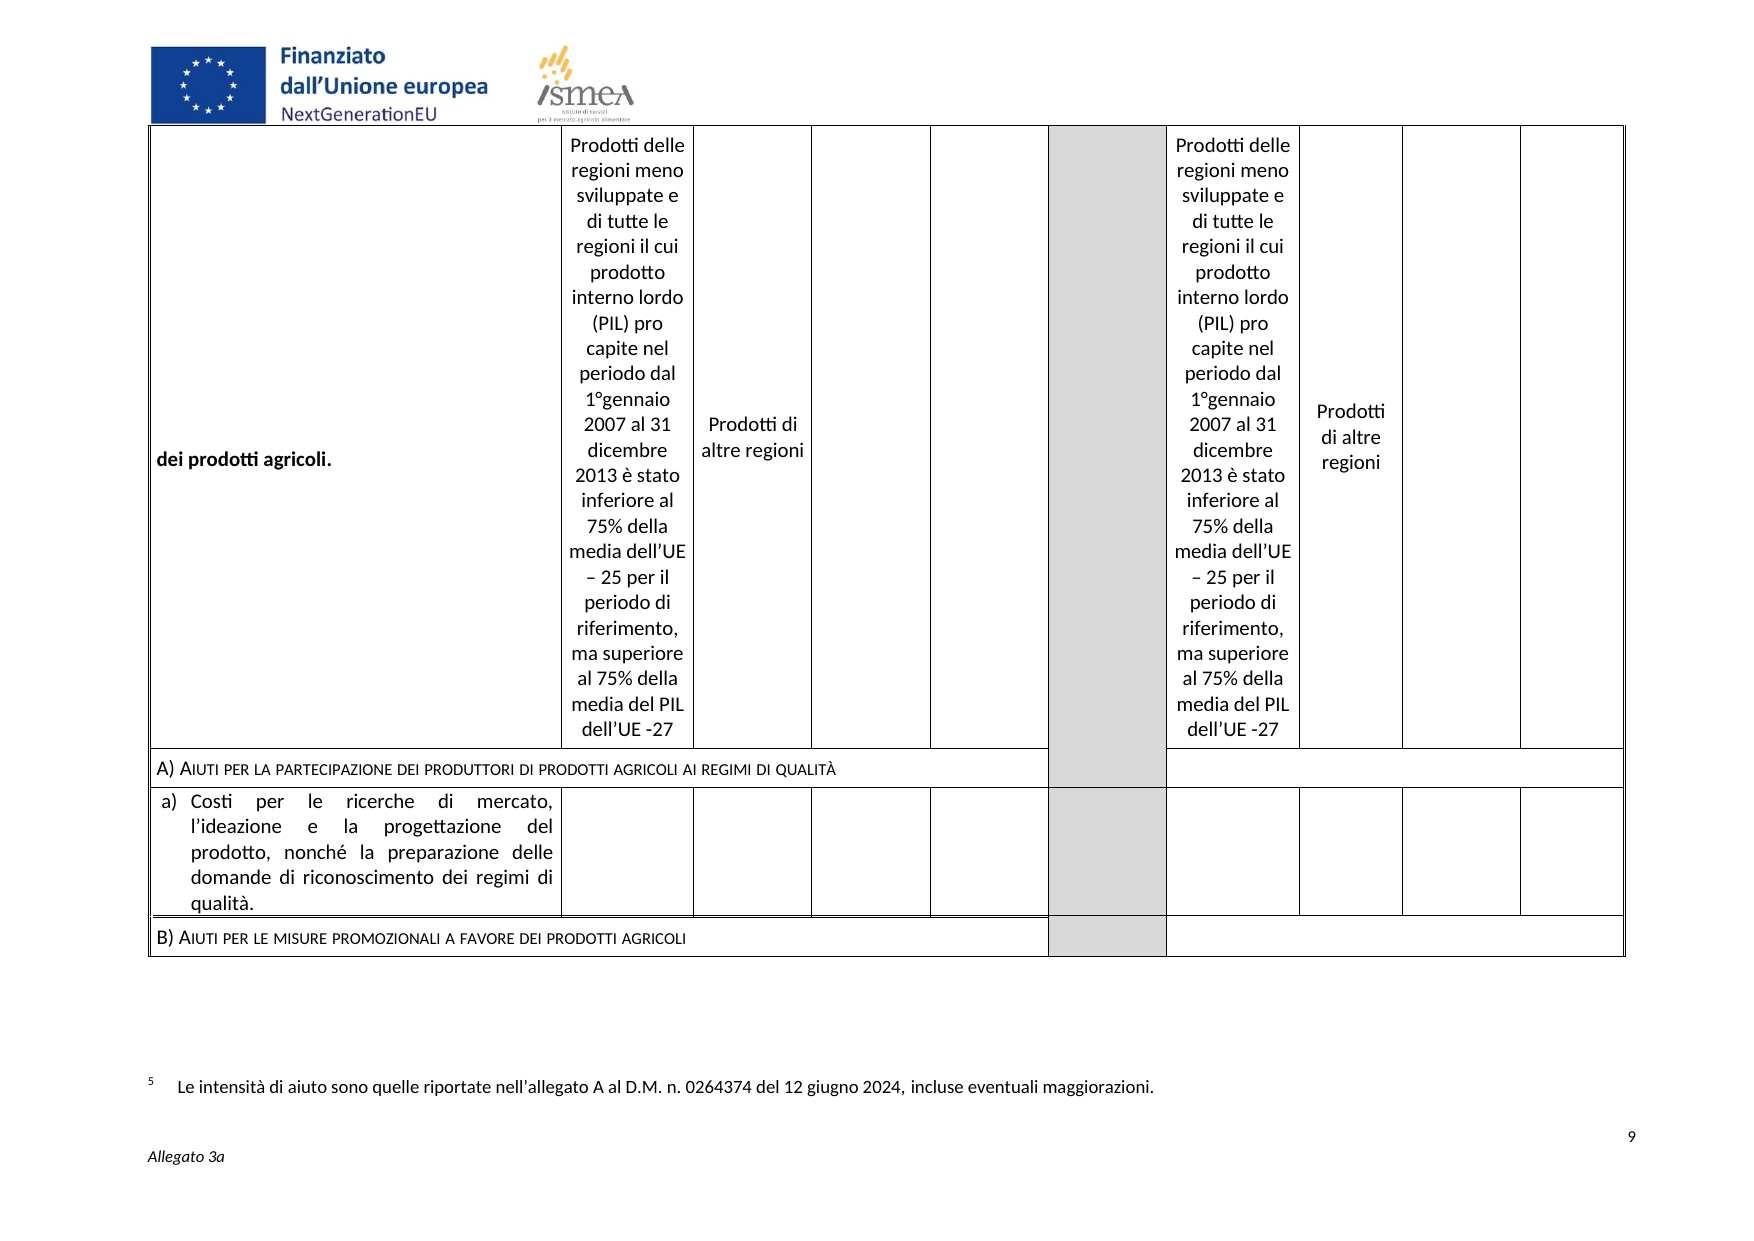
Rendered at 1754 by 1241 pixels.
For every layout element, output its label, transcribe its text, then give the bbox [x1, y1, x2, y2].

table_cell [1300, 788, 1402, 915]
table_cell B) Aiuti per le misure promozionali a favore dei prodotti agricoli [149, 915, 1048, 956]
table_cell [1049, 788, 1166, 915]
table_cell Costi per le ricerche di mercato, l’ideazione e la progettazione del prodotto, nonché la preparazione delle domande di riconoscimento dei regimi di qualità. [151, 788, 561, 915]
table_cell [931, 126, 1048, 748]
table_cell [1167, 788, 1299, 915]
table_cell [812, 126, 930, 748]
table_cell A) Aiuti per la partecipazione dei produttori di prodotti agricoli ai regimi di qualità [151, 749, 1048, 787]
table_cell Prodotti di altre regioni [1300, 126, 1402, 748]
table_cell Prodotti delle regioni meno sviluppate e di tutte le regioni il cui prodotto interno lordo (PIL) pro capite nel periodo dal 1°gennaio 2007 al 31 dicembre 2013 è stato inferiore al 75% della media dell’UE – 25 per il periodo di riferimento, ma superiore al 75% della media del PIL dell’UE -27 [562, 126, 693, 748]
table_cell [812, 788, 930, 915]
table_cell [1521, 126, 1623, 748]
picture [139, 37, 506, 134]
table_cell [1167, 749, 1623, 787]
table_cell [1521, 788, 1623, 915]
table_cell Prodotti di altre regioni [694, 126, 811, 748]
picture [522, 40, 649, 125]
picture [522, 126, 561, 131]
table_cell [562, 788, 693, 915]
table_cell [1049, 126, 1166, 787]
table_cell [1167, 916, 1623, 956]
table_cell [1049, 916, 1166, 956]
table_cell [1403, 126, 1520, 748]
table_cell [931, 788, 1048, 915]
table_cell [1403, 788, 1520, 915]
picture [151, 126, 506, 134]
table_cell [694, 788, 811, 915]
table_cell Prodotti delle regioni meno sviluppate e di tutte le regioni il cui prodotto interno lordo (PIL) pro capite nel periodo dal 1°gennaio 2007 al 31 dicembre 2013 è stato inferiore al 75% della media dell’UE – 25 per il periodo di riferimento, ma superiore al 75% della media del PIL dell’UE -27 [1167, 126, 1299, 748]
